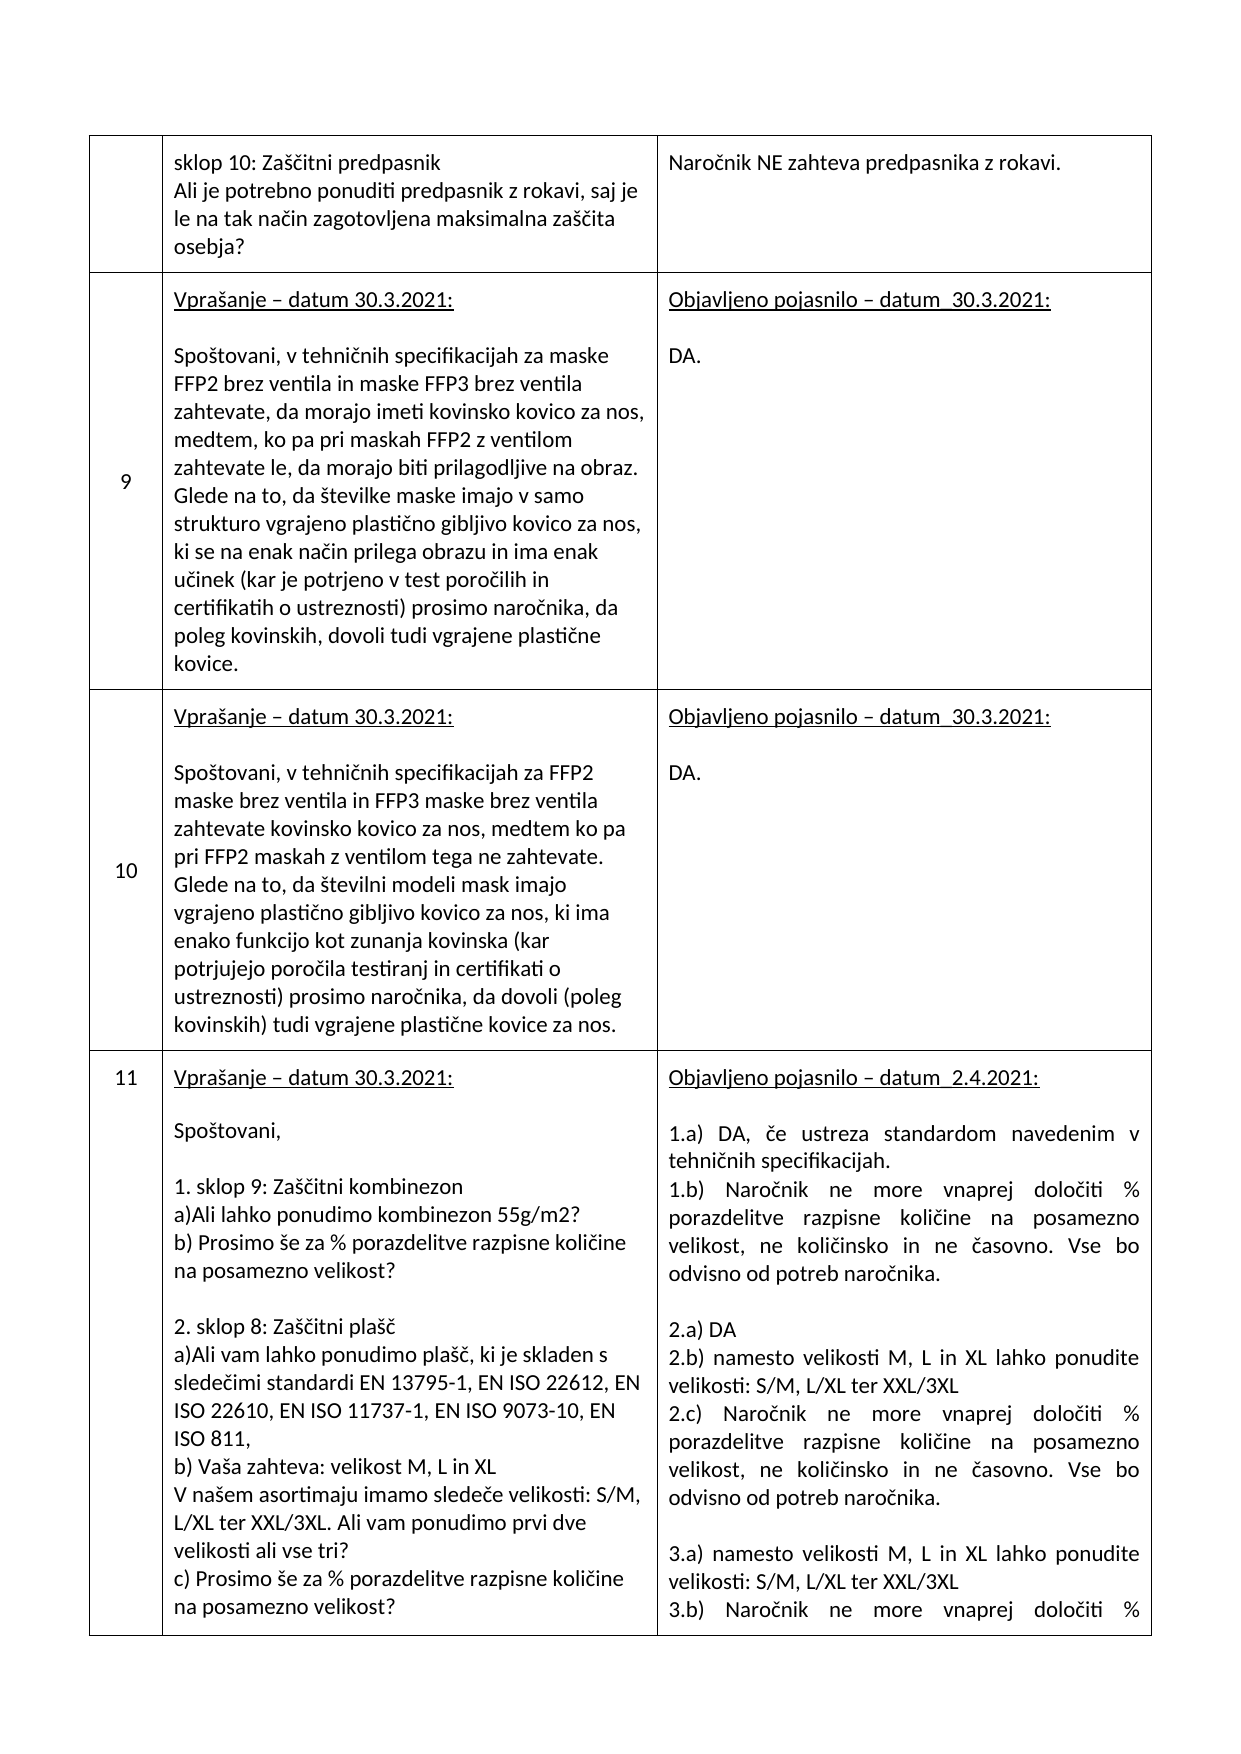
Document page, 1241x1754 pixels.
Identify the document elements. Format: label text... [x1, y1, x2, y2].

table_cell 9 [90, 273, 162, 689]
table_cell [658, 1051, 1151, 1635]
table_cell 8 [90, 136, 162, 272]
table_cell Objavljeno pojasnilo – datum_30.3.2021: DA. [658, 690, 1151, 1050]
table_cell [658, 136, 1151, 272]
table_cell Vprašanje – datum 30.3.2021: Spoštovani, v tehničnih specifikacijah za FFP2 maske brez ventila in FFP3 maske brez ventila zahtevate kovinsko kovico za nos, medtem ko pa pri FFP2 maskah z ventilom tega ne zahtevate. Glede na to, da številni modeli mask imajo vgrajeno plastično gibljivo kovico za nos, ki ima enako funkcijo kot zunanja kovinska (kar potrjujejo poročila testiranj in certifikati o ustreznosti) prosimo naročnika, da dovoli (poleg kovinskih) tudi vgrajene plastične kovice za nos. [163, 690, 657, 1050]
table_cell Vprašanje – datum 30.3.2021: Spoštovani, v tehničnih specifikacijah za maske FFP2 brez ventila in maske FFP3 brez ventila zahtevate, da morajo imeti kovinsko kovico za nos, medtem, ko pa pri maskah FFP2 z ventilom zahtevate le, da morajo biti prilagodljive na obraz. Glede na to, da številke maske imajo v samo strukturo vgrajeno plastično gibljivo kovico za nos, ki se na enak način prilega obrazu in ima enak učinek (kar je potrjeno v test poročilih in certifikatih o ustreznosti) prosimo naročnika, da poleg kovinskih, dovoli tudi vgrajene plastične kovice. [163, 273, 657, 689]
table_cell 11 [90, 1051, 162, 1635]
table_cell Objavljeno pojasnilo – datum_30.3.2021: DA. [658, 273, 1151, 689]
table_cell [163, 136, 657, 272]
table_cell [163, 1051, 657, 1635]
table_cell 10 [90, 690, 162, 1050]
